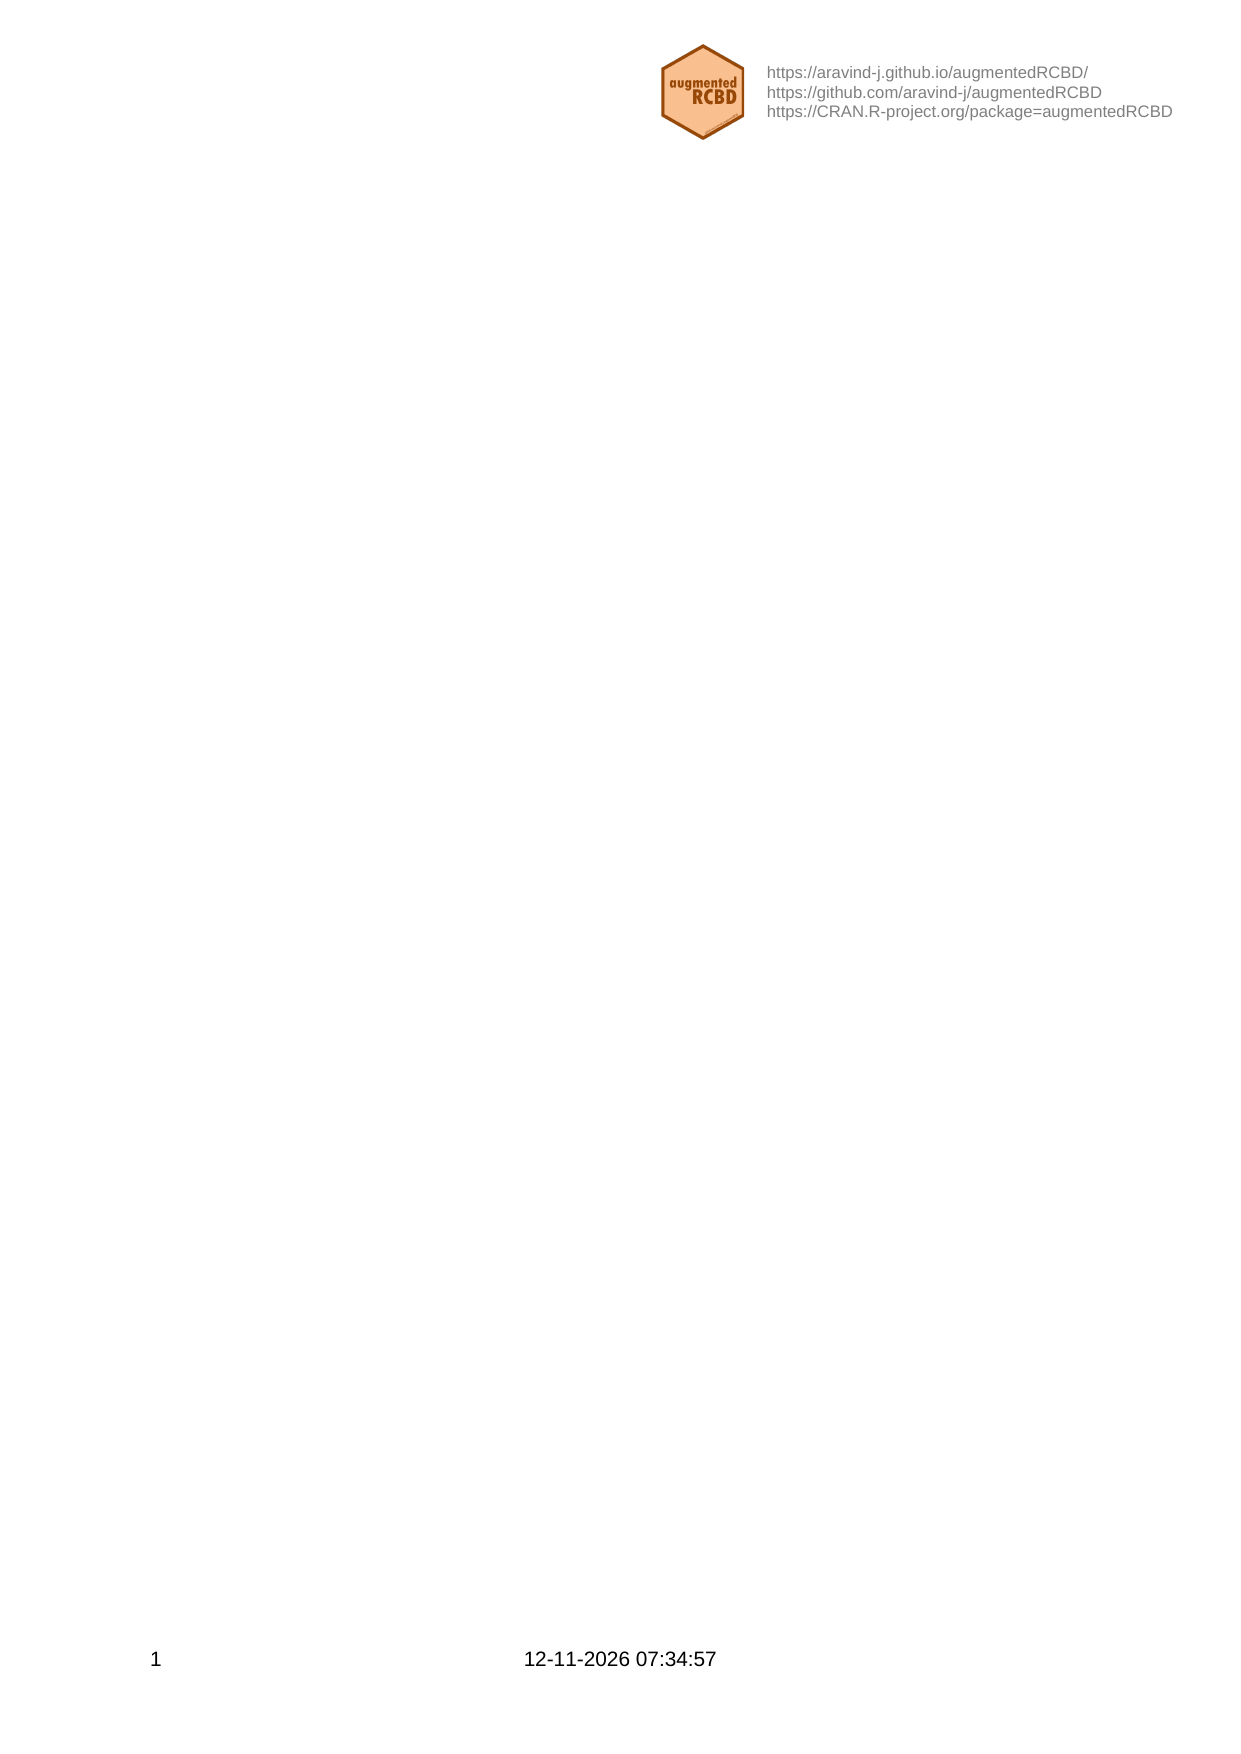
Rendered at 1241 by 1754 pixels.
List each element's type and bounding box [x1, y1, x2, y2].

picture [661, 44, 745, 140]
